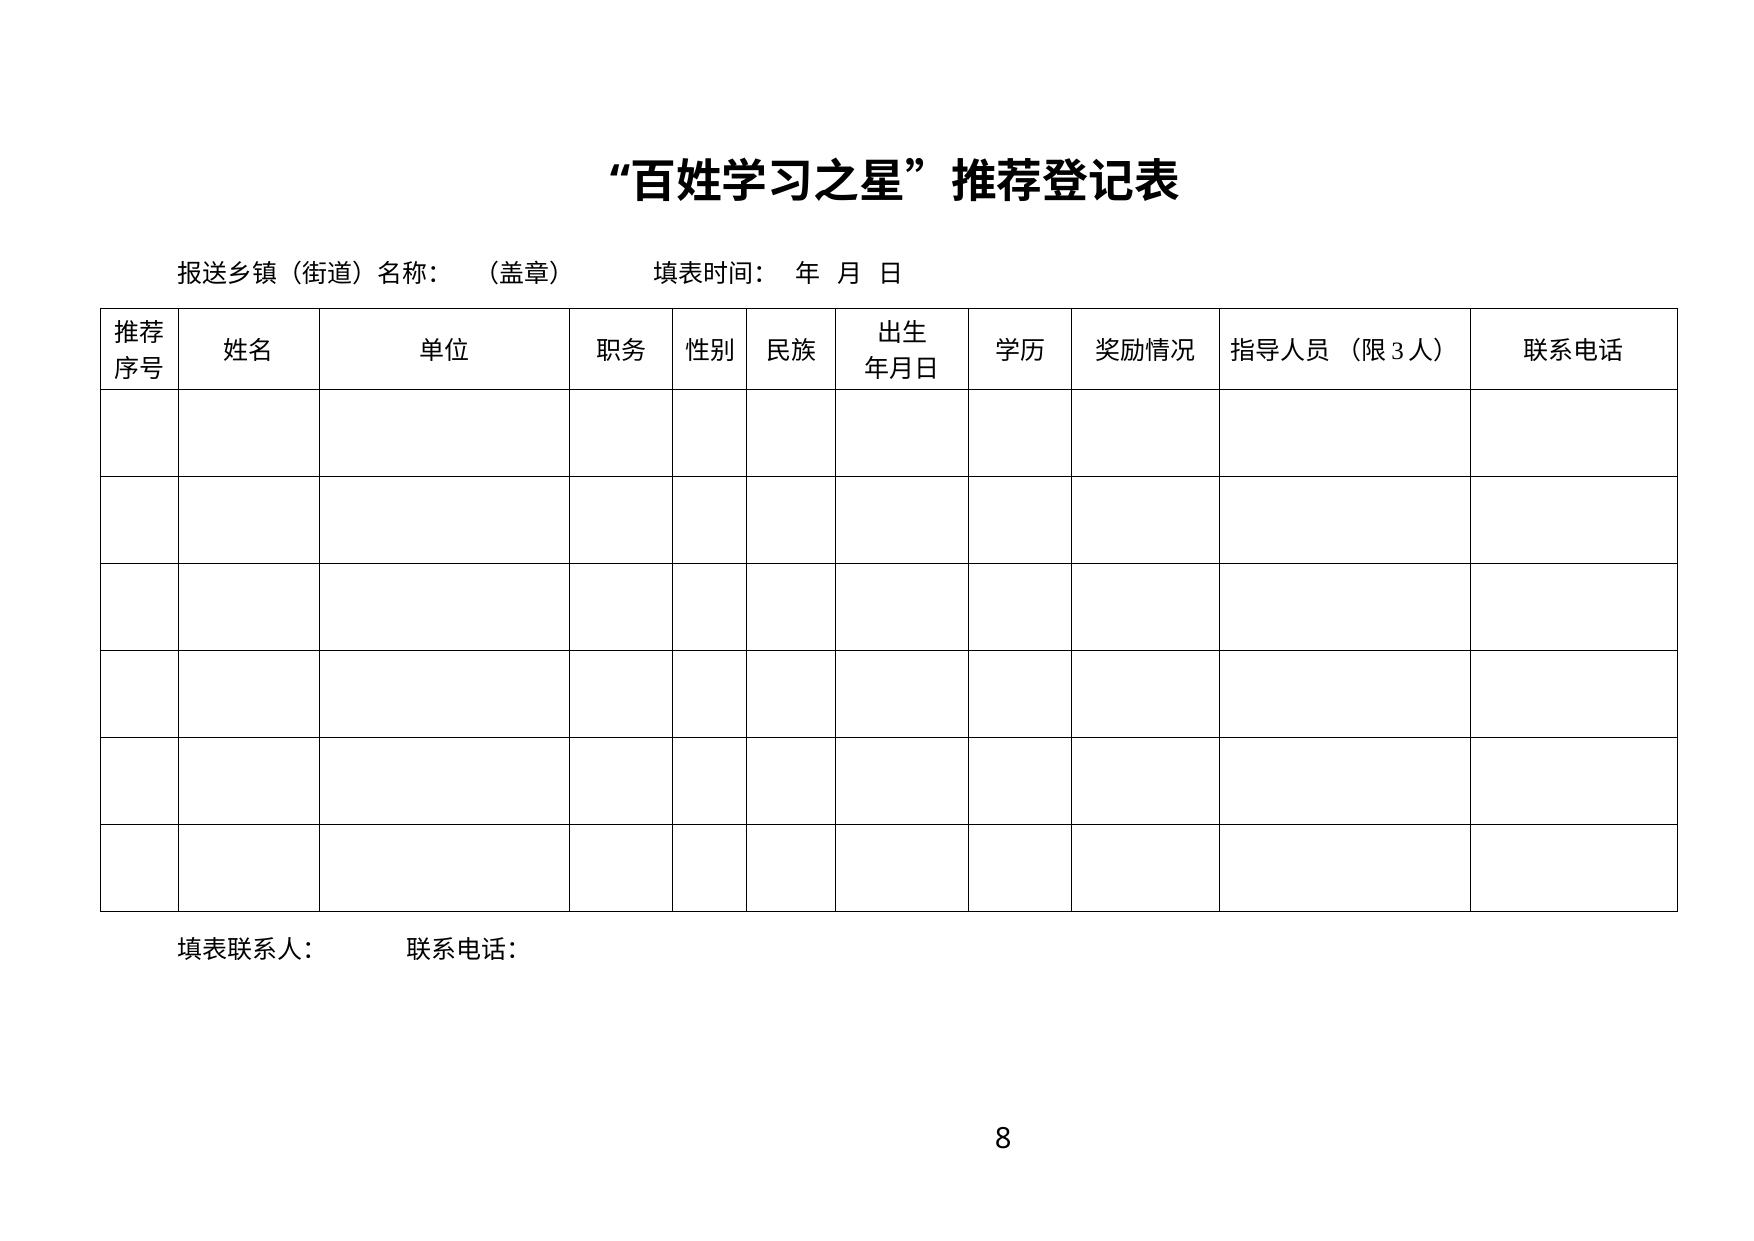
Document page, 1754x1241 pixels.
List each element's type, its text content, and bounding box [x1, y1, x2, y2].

table_cell [747, 738, 835, 824]
table_cell [179, 825, 319, 911]
table_cell [836, 738, 968, 824]
table_cell [570, 564, 672, 650]
table_cell [836, 390, 968, 476]
table_cell [673, 738, 746, 824]
table_cell [969, 564, 1071, 650]
table_cell [320, 564, 569, 650]
table_header 姓名 [179, 309, 319, 388]
table_cell [836, 477, 968, 563]
table_cell [101, 477, 178, 563]
table_cell [570, 477, 672, 563]
table_cell [570, 825, 672, 911]
table_cell [1072, 738, 1219, 824]
table_cell [1072, 651, 1219, 737]
table_header 性别 [673, 309, 746, 388]
table_cell [673, 564, 746, 650]
text “百姓学习之星”推荐登记表 [177, 148, 1600, 210]
table_cell [320, 390, 569, 476]
table_header 职务 [570, 309, 672, 388]
table_cell [747, 477, 835, 563]
table_header 学历 [969, 309, 1071, 388]
table_cell [969, 825, 1071, 911]
table_cell [747, 564, 835, 650]
table_cell [179, 477, 319, 563]
table_cell [320, 477, 569, 563]
table_cell [836, 651, 968, 737]
table_cell [836, 564, 968, 650]
table_cell [179, 564, 319, 650]
table_cell [1072, 477, 1219, 563]
table_cell [1220, 477, 1470, 563]
table_cell [1471, 651, 1677, 737]
table_cell [969, 738, 1071, 824]
table_cell [1220, 738, 1470, 824]
table_cell [673, 390, 746, 476]
table_header 民族 [747, 309, 835, 388]
table_cell [1220, 825, 1470, 911]
text 报送乡镇（街道）名称： （盖章） 填表时间： 年 月 日 [177, 253, 1600, 289]
table_cell [179, 390, 319, 476]
table_cell [101, 390, 178, 476]
table_cell [747, 825, 835, 911]
table_cell [570, 651, 672, 737]
text 填表联系人： 联系电话： [177, 930, 1600, 966]
table_cell [969, 477, 1071, 563]
table_cell [747, 651, 835, 737]
table_cell [1072, 390, 1219, 476]
table_cell [101, 738, 178, 824]
table_cell [101, 825, 178, 911]
table_cell [179, 651, 319, 737]
table_cell [1220, 564, 1470, 650]
table_cell [1471, 564, 1677, 650]
table_header 联系电话 [1471, 309, 1677, 388]
table_header 推荐序号 [101, 309, 178, 388]
table_cell [179, 738, 319, 824]
table_cell [320, 825, 569, 911]
table_cell [747, 390, 835, 476]
table_cell [1471, 825, 1677, 911]
table_cell [1471, 738, 1677, 824]
table_cell [1471, 390, 1677, 476]
table_cell [101, 564, 178, 650]
table_cell [673, 477, 746, 563]
table_cell [969, 390, 1071, 476]
table_cell [673, 651, 746, 737]
table_cell [1220, 651, 1470, 737]
table_cell [320, 651, 569, 737]
table_header 奖励情况 [1072, 309, 1219, 388]
table_header 指导人员 （限3人） [1220, 309, 1470, 388]
table_cell [1220, 390, 1470, 476]
table_cell [836, 825, 968, 911]
table_header 出生 年月日 [836, 309, 968, 388]
table_cell [570, 390, 672, 476]
table_cell [969, 651, 1071, 737]
table_header 单位 [320, 309, 569, 388]
table_cell [570, 738, 672, 824]
table_cell [320, 738, 569, 824]
table_cell [101, 651, 178, 737]
table_cell [1471, 477, 1677, 563]
table_cell [673, 825, 746, 911]
table_cell [1072, 825, 1219, 911]
table_cell [1072, 564, 1219, 650]
